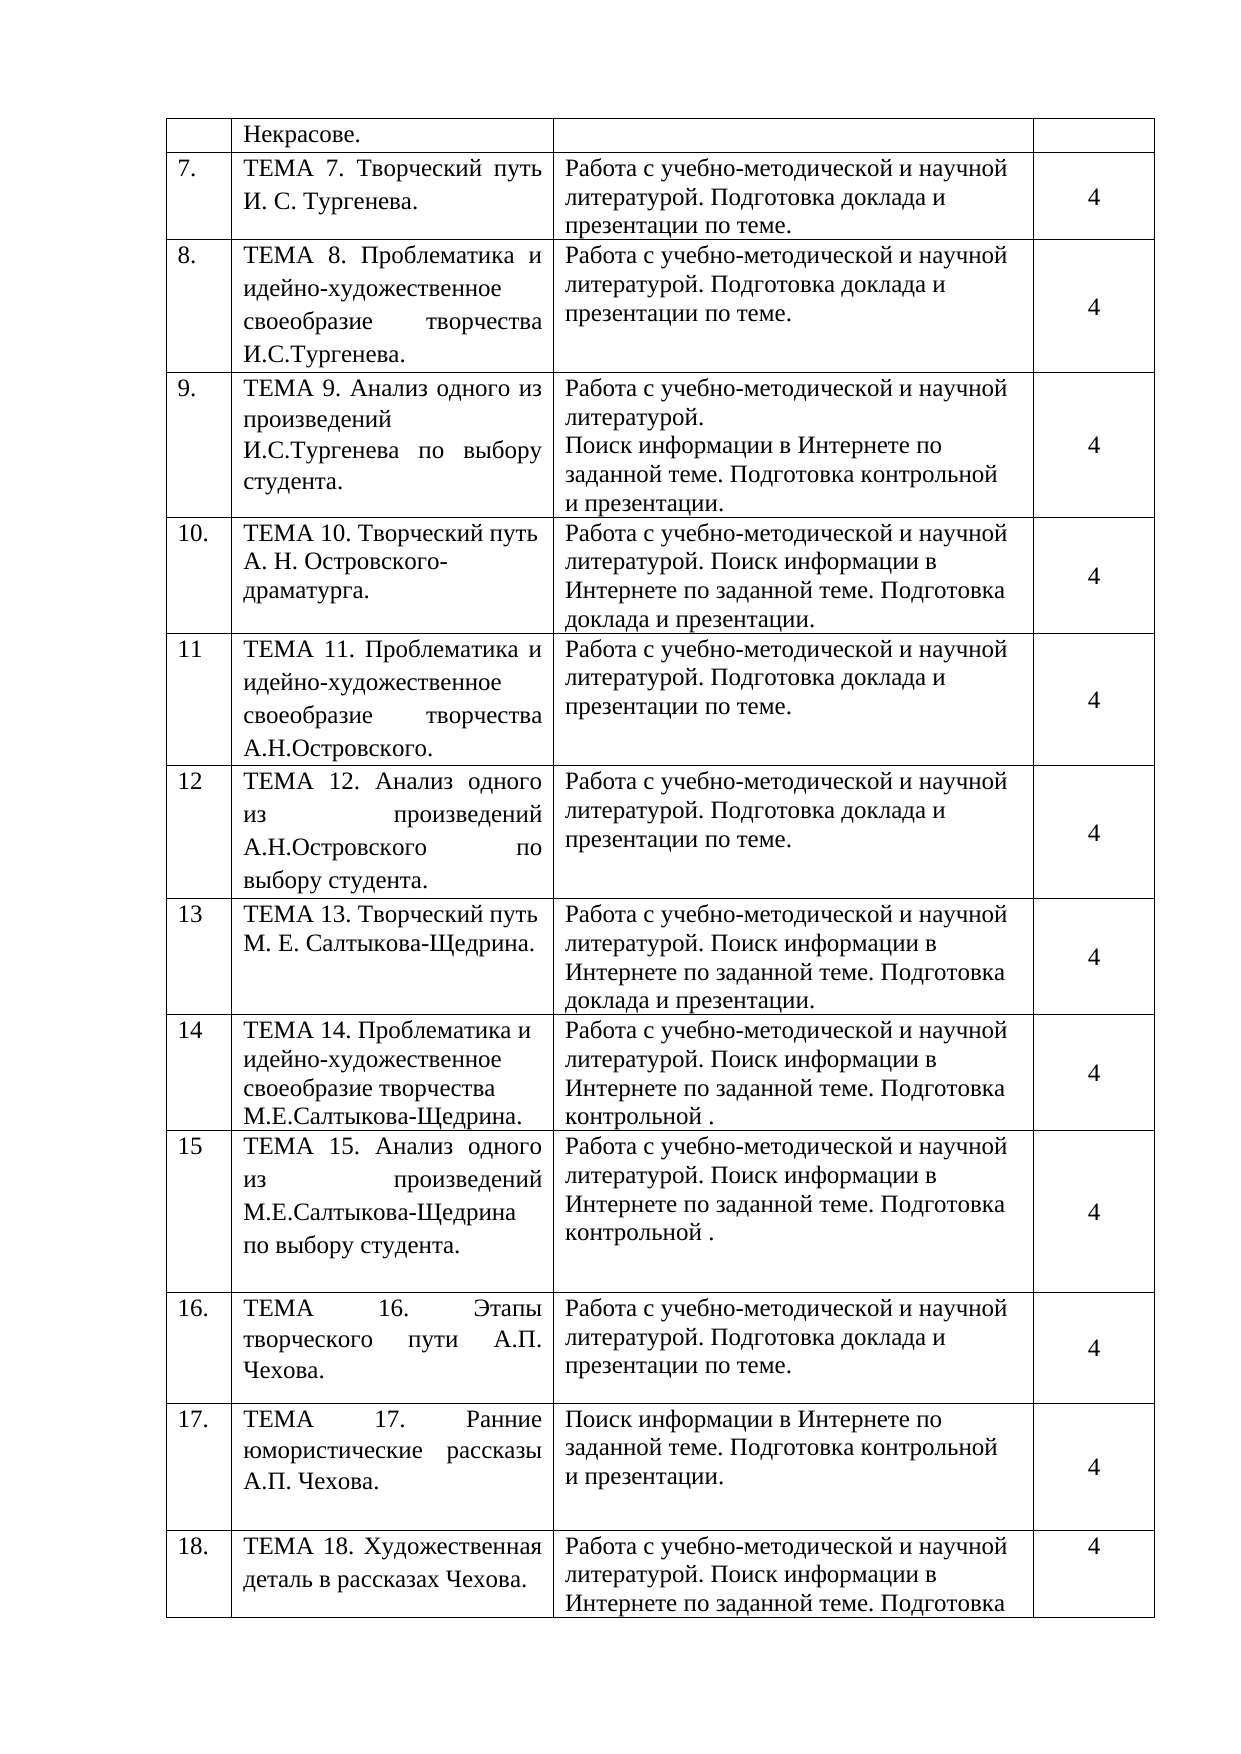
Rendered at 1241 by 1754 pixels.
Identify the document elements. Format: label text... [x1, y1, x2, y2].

table_cell 4 [1034, 634, 1154, 765]
table_cell 4 [1034, 899, 1154, 1014]
table_cell 7. [167, 153, 231, 239]
table_cell 4 [1034, 119, 1154, 152]
table_cell 11 [167, 634, 231, 765]
table_cell 8. [167, 240, 231, 372]
table_cell ТЕМА 17. Ранние юмористические рассказы А.П. Чехова. [232, 1404, 553, 1530]
table_cell 18. [167, 1531, 231, 1617]
table_cell 4 [1034, 153, 1154, 239]
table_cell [232, 1531, 553, 1617]
table_cell 14 [167, 1015, 231, 1130]
table_cell Поиск информации в Интернете по заданной теме. Подготовка контрольной и презентации. [554, 1404, 1033, 1530]
table_cell Работа с учебно-методической и научной литературой. Подготовка доклада и презентации по теме. [554, 153, 1033, 239]
table_cell 4 [1034, 518, 1154, 633]
table_cell ТЕМА 15. Анализ одного из произведений М.Е.Салтыкова-Щедрина по выбору студента. [232, 1131, 553, 1292]
table_cell 6. [167, 119, 231, 152]
table_cell Работа с учебно-методической и научной литературой. Подготовка доклада и презентации по теме. [554, 1293, 1033, 1403]
table_cell Работа с учебно-методической и научной литературой. Поиск информации в Интернете по заданной теме. Подготовка контрольной . [554, 1015, 1033, 1130]
table_cell ТЕМА 8. Проблематика и идейно-художественное своеобразие творчества И.С.Тургенева. [232, 240, 553, 372]
table_cell ТЕМА 9. Анализ одного из произведений И.С.Тургенева по выбору студента. [232, 373, 553, 517]
table_cell 4 [1034, 1015, 1154, 1130]
table_cell Работа с учебно-методической и научной литературой. Поиск информации в Интернете по заданной теме. Подготовка доклада и презентации. [554, 518, 1033, 633]
table_cell ТЕМА 13. Творческий путь М. Е. Салтыкова-Щедрина. [232, 899, 553, 1014]
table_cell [554, 1531, 1033, 1617]
table_cell 4 [1034, 240, 1154, 372]
table_cell Работа с учебно-методической и научной литературой. Поиск информации в Интернете по заданной теме. Подготовка контрольной и презентации. [554, 373, 1033, 517]
table_cell 10. [167, 518, 231, 633]
table_cell Работа с учебно-методической и научной литературой. Подготовка доклада и презентации по теме. [554, 634, 1033, 765]
table_cell 4 [1034, 1531, 1154, 1617]
table_cell 13 [167, 899, 231, 1014]
table_cell ТЕМА 7. Творческий путь И. С. Тургенева. [232, 153, 553, 239]
table_cell Работа с учебно-методической и научной литературой. Подготовка доклада и презентации по теме. [554, 766, 1033, 898]
table_cell 4 [1034, 1293, 1154, 1403]
table_cell 4 [1034, 1404, 1154, 1530]
table_cell 9. [167, 373, 231, 517]
table_cell Работа с учебно-методической и научной литературой. Поиск информации в Интернете по заданной теме. Подготовка контрольной . [554, 1131, 1033, 1292]
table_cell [232, 119, 553, 152]
table_cell ТЕМА 12. Анализ одного из произведений А.Н.Островского по выбору студента. [232, 766, 553, 898]
table_cell ТЕМА 14. Проблематика и идейно-художественное своеобразие творчества М.Е.Салтыкова-Щедрина. [232, 1015, 553, 1130]
table_cell Работа с учебно-методической и научной литературой. Поиск информации в Интернете по заданной теме. Подготовка доклада и презентации. [554, 899, 1033, 1014]
table_cell ТЕМА 11. Проблематика и идейно-художественное своеобразие творчества А.Н.Островского. [232, 634, 553, 765]
table_cell 17. [167, 1404, 231, 1530]
table_cell 4 [1034, 373, 1154, 517]
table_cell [554, 119, 1033, 152]
table_cell ТЕМА 16. Этапы творческого пути А.П. Чехова. [232, 1293, 553, 1403]
table_cell ТЕМА 10. Творческий путь А. Н. Островского-драматурга. [232, 518, 553, 633]
table_cell 15 [167, 1131, 231, 1292]
table_cell 4 [1034, 1131, 1154, 1292]
table_cell Работа с учебно-методической и научной литературой. Подготовка доклада и презентации по теме. [554, 240, 1033, 372]
table_cell 12 [167, 766, 231, 898]
table_cell 16. [167, 1293, 231, 1403]
table_cell 4 [1034, 766, 1154, 898]
